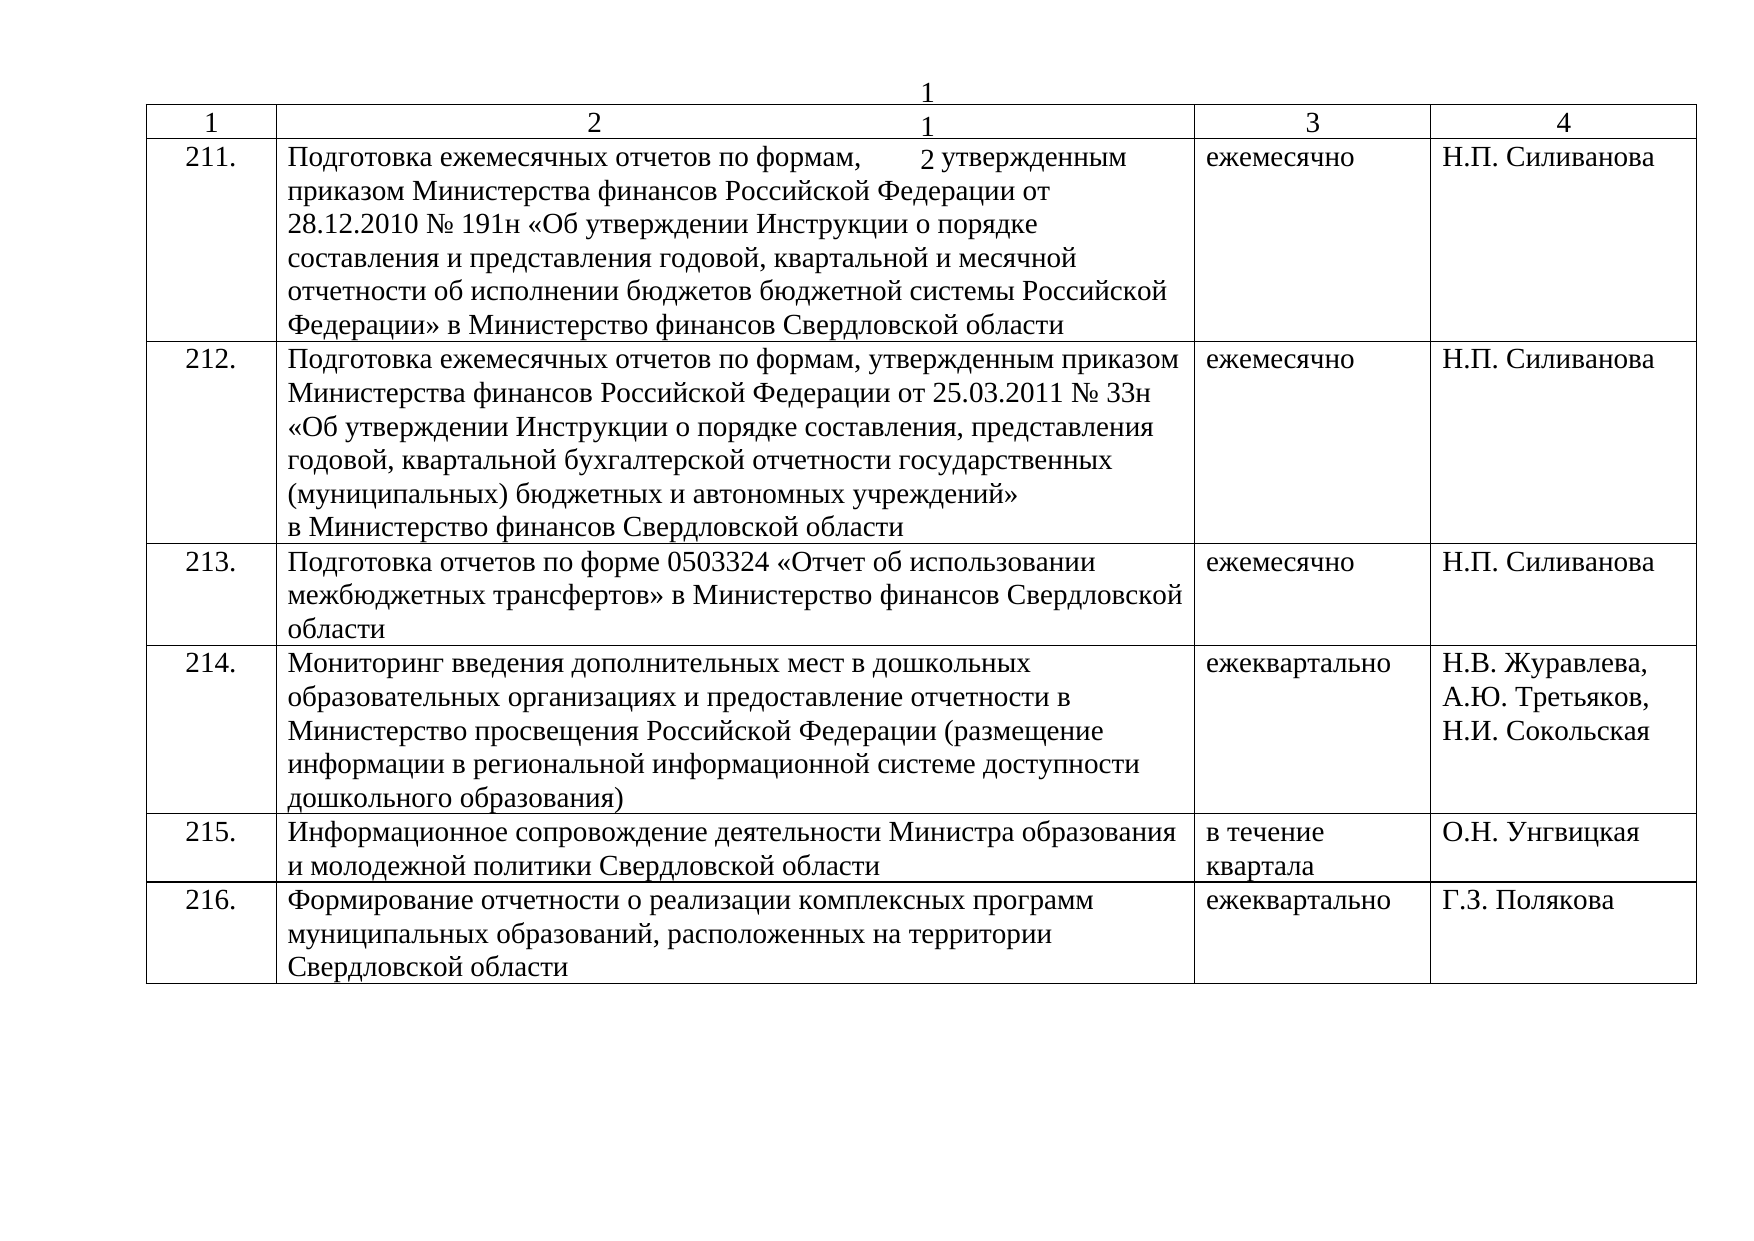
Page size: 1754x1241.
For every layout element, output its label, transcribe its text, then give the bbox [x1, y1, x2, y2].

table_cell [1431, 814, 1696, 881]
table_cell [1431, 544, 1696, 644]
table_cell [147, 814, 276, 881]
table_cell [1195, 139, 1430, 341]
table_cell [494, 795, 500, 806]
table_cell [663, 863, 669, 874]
table_header 2 [277, 105, 1194, 138]
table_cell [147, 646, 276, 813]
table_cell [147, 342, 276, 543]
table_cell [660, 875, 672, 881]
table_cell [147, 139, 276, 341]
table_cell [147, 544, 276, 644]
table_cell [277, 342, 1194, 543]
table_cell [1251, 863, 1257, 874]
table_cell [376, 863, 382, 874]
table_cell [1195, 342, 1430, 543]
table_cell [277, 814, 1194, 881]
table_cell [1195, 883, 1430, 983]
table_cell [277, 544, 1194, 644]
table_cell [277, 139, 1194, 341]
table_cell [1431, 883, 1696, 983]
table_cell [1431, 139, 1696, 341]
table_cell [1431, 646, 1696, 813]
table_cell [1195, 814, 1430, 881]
table_header 3 [1195, 105, 1430, 138]
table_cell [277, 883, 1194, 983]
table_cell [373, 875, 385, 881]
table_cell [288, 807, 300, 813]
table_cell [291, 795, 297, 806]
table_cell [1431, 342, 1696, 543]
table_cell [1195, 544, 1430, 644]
table_header 1 [147, 105, 276, 138]
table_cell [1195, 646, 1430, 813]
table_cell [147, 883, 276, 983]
table_header 4 [1431, 105, 1696, 138]
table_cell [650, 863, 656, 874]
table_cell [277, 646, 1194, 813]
